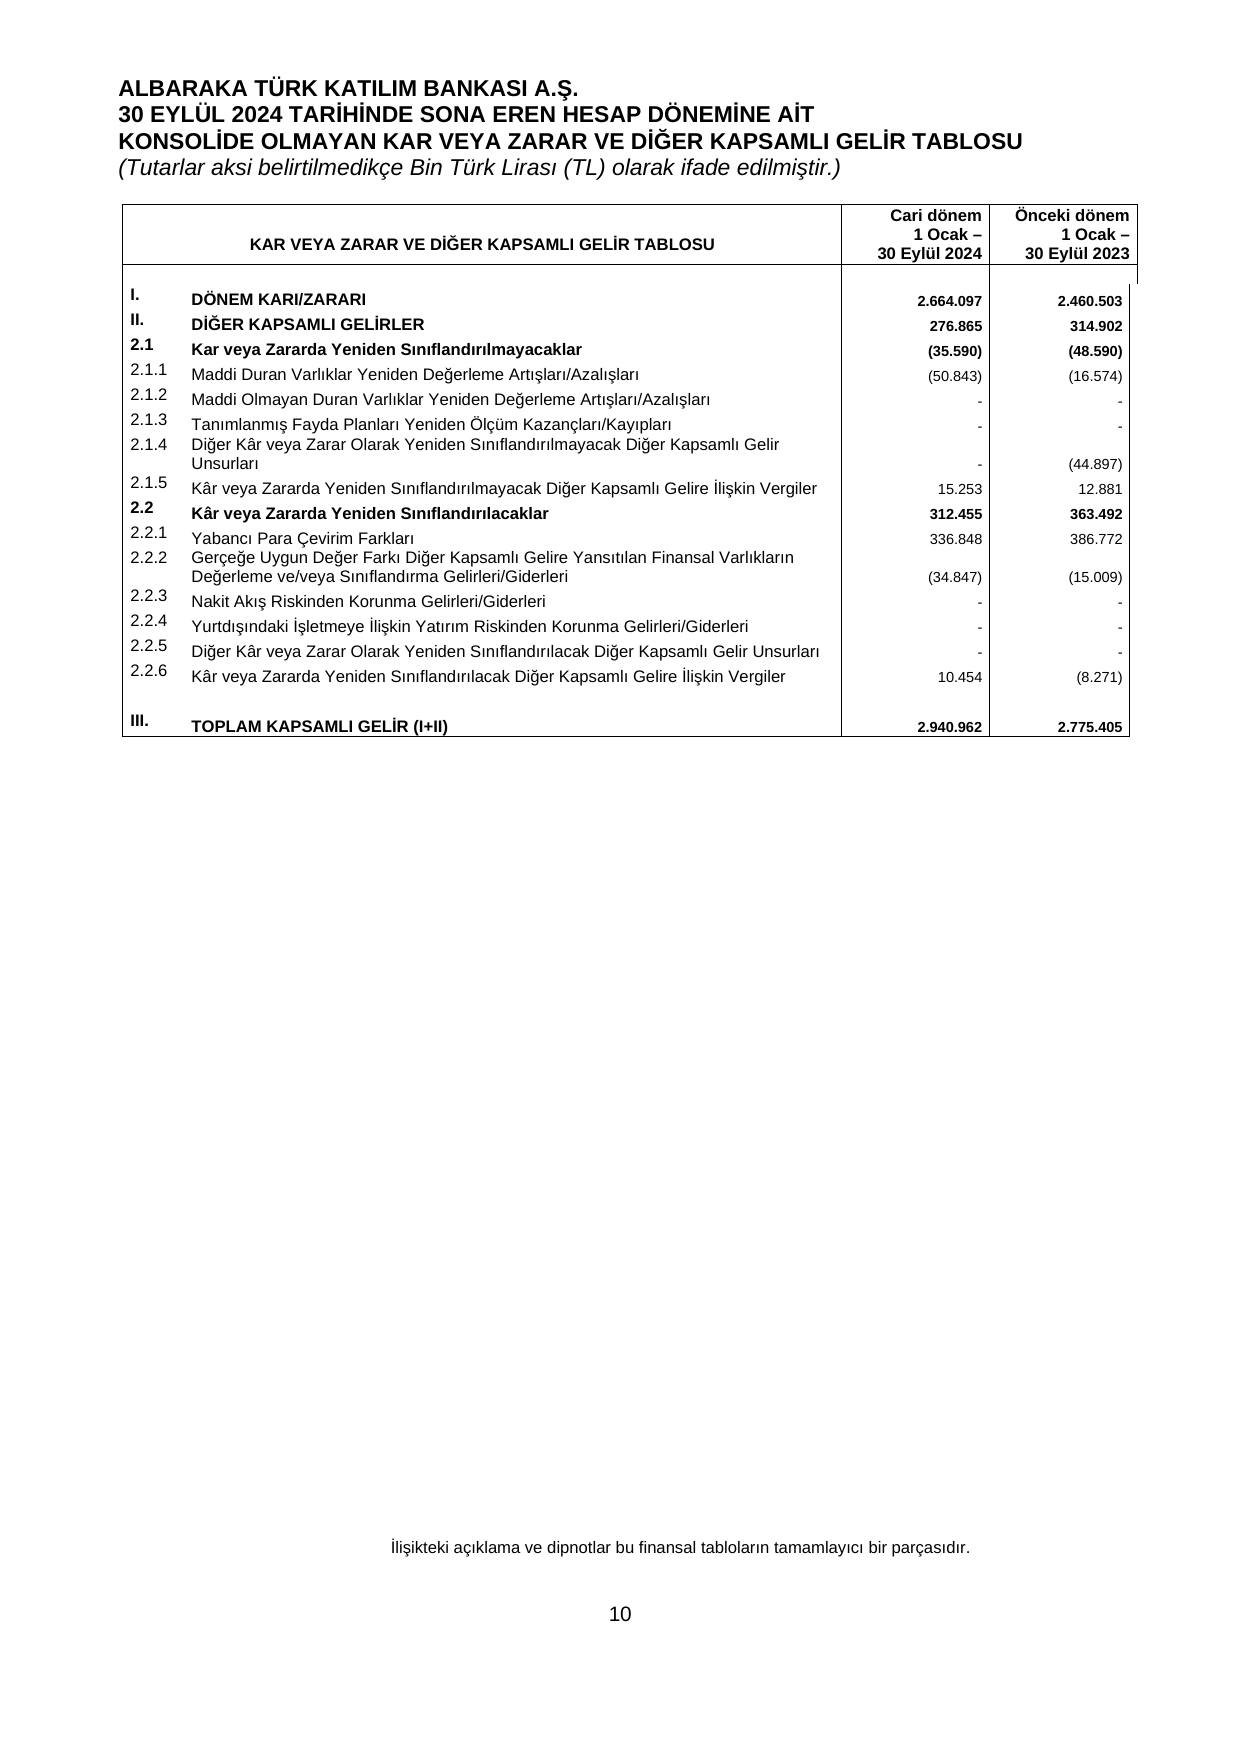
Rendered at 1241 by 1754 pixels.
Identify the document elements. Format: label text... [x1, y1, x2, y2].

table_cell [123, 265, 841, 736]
text İlişikteki açıklama ve dipnotlar bu finansal tabloların tamamlayıcı bir parçasıdır. [148, 1537, 1092, 1557]
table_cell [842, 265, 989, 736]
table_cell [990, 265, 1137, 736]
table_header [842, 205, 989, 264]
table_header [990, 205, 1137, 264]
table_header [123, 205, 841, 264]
